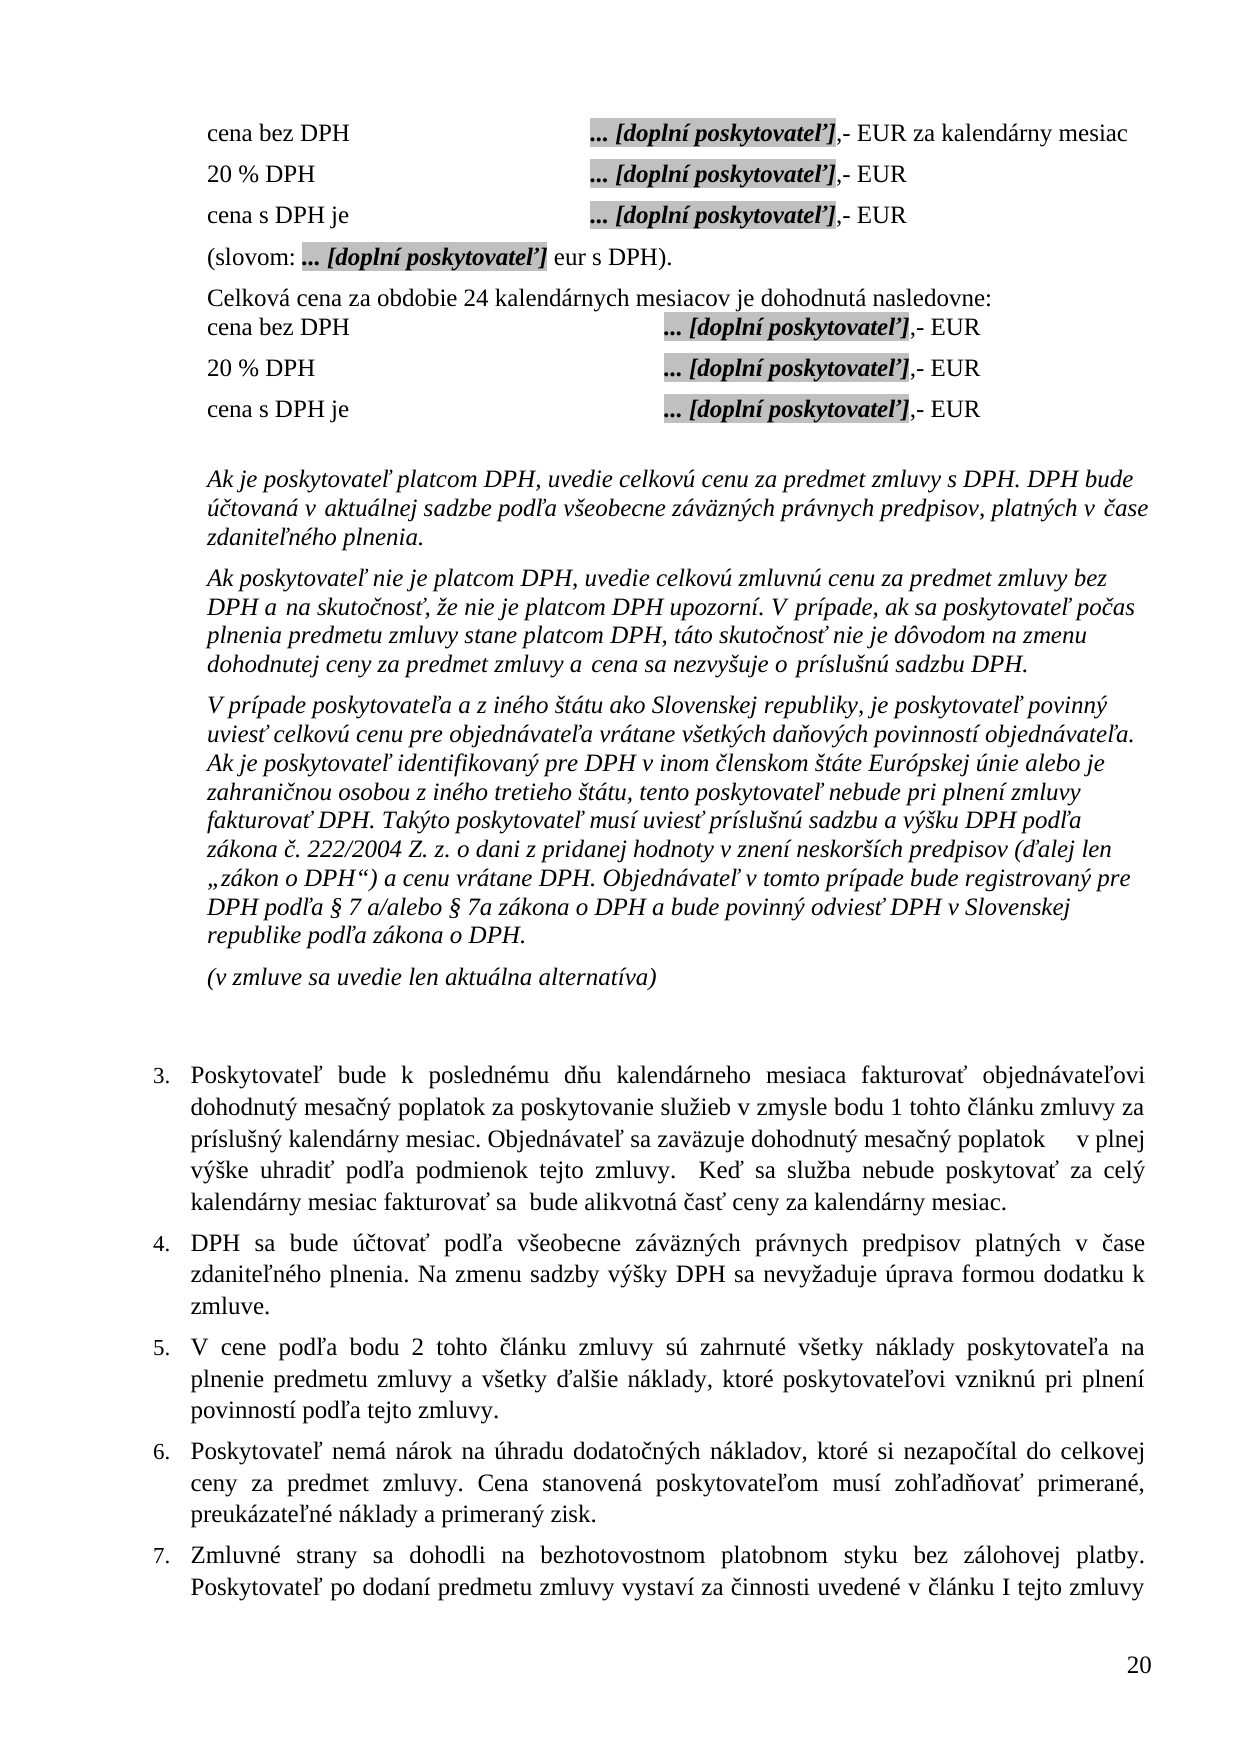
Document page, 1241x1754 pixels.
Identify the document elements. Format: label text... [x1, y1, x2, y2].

text cena bez DPH ... [doplní poskytovateľ],- EUR za kalendárny mesiac [207, 118, 590, 147]
list V cene podľa bodu 2 tohto článku zmluvy sú zahrnuté všetky náklady poskytovateľa na plnenie predmetu zmluvy a všetky ďalšie náklady, ktoré poskytovateľovi vzniknú pri plnení povinností podľa tejto zmluvy. [153, 1332, 1146, 1424]
list DPH sa bude účtovať podľa všeobecne záväzných právnych predpisov platných v čase zdaniteľného plnenia. Na zmenu sadzby výšky DPH sa nevyžaduje úprava formou dodatku k zmluve. [153, 1228, 1146, 1320]
text Ak poskytovateľ nie je platcom DPH, uvedie celkovú zmluvnú cenu za predmet zmluvy bez DPH a na skutočnosť, že nie je platcom DPH upozorní. V prípade, ak sa poskytovateľ počas plnenia predmetu zmluvy stane platcom DPH, táto skutočnosť nie je dôvodom na zmenu dohodnutej ceny za predmet zmluvy a cena sa nezvyšuje o príslušnú sadzbu DPH. [207, 563, 1152, 678]
text cena bez DPH ... [doplní poskytovateľ],- EUR [207, 312, 664, 341]
text cena bez DPH ... [doplní poskytovateľ],- EUR [909, 312, 1152, 341]
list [153, 1540, 1146, 1601]
text cena bez DPH ... [doplní poskytovateľ],- EUR za kalendárny mesiac [836, 118, 1152, 147]
text (slovom: ... [doplní poskytovateľ] eur s DPH). [547, 242, 1152, 271]
text cena s DPH je ... [doplní poskytovateľ],- EUR [909, 394, 1152, 423]
text 20 % DPH ... [doplní poskytovateľ],- EUR [909, 353, 1152, 382]
text cena s DPH je ... [doplní poskytovateľ],- EUR [207, 201, 590, 229]
text 20 % DPH ... [doplní poskytovateľ],- EUR [836, 159, 1152, 188]
text cena s DPH je ... [doplní poskytovateľ],- EUR [836, 201, 1152, 229]
text (v zmluve sa uvedie len aktuálna alternatíva) [207, 962, 1152, 991]
text 20 % DPH ... [doplní poskytovateľ],- EUR [207, 159, 590, 188]
text 20 % DPH ... [doplní poskytovateľ],- EUR [207, 353, 664, 382]
text Celková cena za obdobie 24 kalendárnych mesiacov je dohodnutá nasledovne: [148, 283, 1152, 312]
text V prípade poskytovateľa a z iného štátu ako Slovenskej republiky, je poskytovateľ povinný uviesť celkovú cenu pre objednávateľa vrátane všetkých daňových povinností objednávateľa. Ak je poskytovateľ identifikovaný pre DPH v inom členskom štáte Európskej únie alebo je zahraničnou osobou z iného tretieho štátu, tento poskytovateľ nebude pri plnení zmluvy fakturovať DPH. Takýto poskytovateľ musí uviesť príslušnú sadzbu a výšku DPH podľa zákona č. 222/2004 Z. z. o dani z pridanej hodnoty v znení neskorších predpisov (ďalej len „zákon o DPH“) a cenu vrátane DPH. Objednávateľ v tomto prípade bude registrovaný pre DPH podľa § 7 a/alebo § 7a zákona o DPH a bude povinný odviesť DPH v Slovenskej republike podľa zákona o DPH. [207, 691, 1152, 949]
text cena s DPH je ... [doplní poskytovateľ],- EUR [207, 394, 664, 423]
text Ak je poskytovateľ platcom DPH, uvedie celkovú cenu za predmet zmluvy s DPH. DPH bude účtovaná v aktuálnej sadzbe podľa všeobecne záväzných právnych predpisov, platných v čase zdaniteľného plnenia. [207, 464, 1152, 551]
list Poskytovateľ nemá nárok na úhradu dodatočných nákladov, ktoré si nezapočítal do celkovej ceny za predmet zmluvy. Cena stanovená poskytovateľom musí zohľadňovať primerané, preukázateľné náklady a primeraný zisk. [153, 1436, 1146, 1528]
list Poskytovateľ bude k poslednému dňu kalendárneho mesiaca fakturovať objednávateľovi dohodnutý mesačný poplatok za poskytovanie služieb v zmysle bodu 1 tohto článku zmluvy za príslušný kalendárny mesiac. Objednávateľ sa zaväzuje dohodnutý mesačný poplatok v plnej výške uhradiť podľa podmienok tejto zmluvy. Keď sa služba nebude poskytovať za celý kalendárny mesiac fakturovať sa bude alikvotná časť ceny za kalendárny mesiac. [153, 1061, 1146, 1216]
